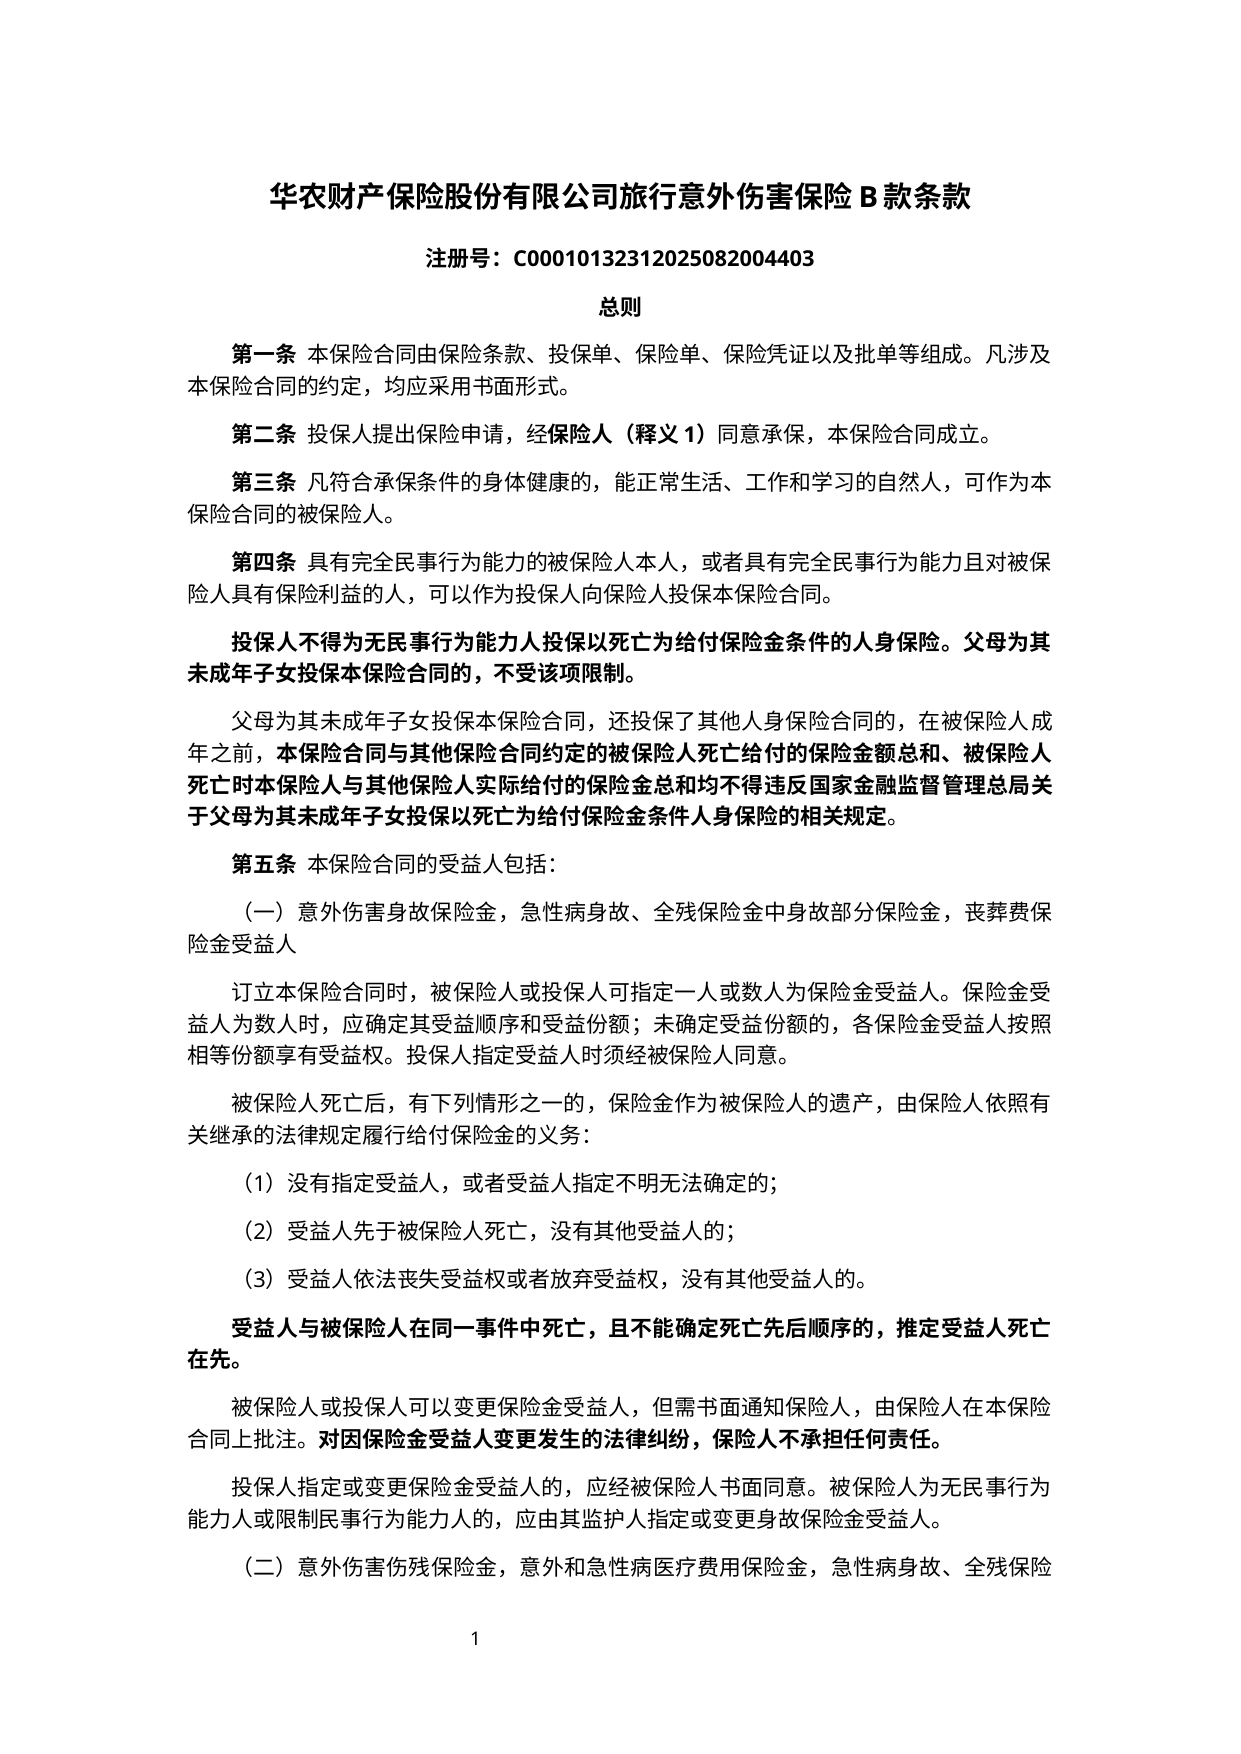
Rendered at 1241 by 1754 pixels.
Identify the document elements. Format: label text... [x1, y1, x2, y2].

text （1）没有指定受益人，或者受益人指定不明无法确定的； [187, 1166, 1053, 1198]
text 父母为其未成年子女投保本保险合同，还投保了其他人身保险合同的，在被保险人成年之前，本保险合同与其他保险合同约定的被保险人死亡给付的保险金额总和、被保险人死亡时本保险人与其他保险人实际给付的保险金总和均不得违反国家金融监督管理总局关于父母为其未成年子女投保以死亡为给付保险金条件人身保险的相关规定。 [187, 704, 1053, 831]
text 第五条 本保险合同的受益人包括： [187, 847, 1053, 879]
text （一）意外伤害身故保险金，急性病身故、全残保险金中身故部分保险金，丧葬费保险金受益人 [187, 895, 1053, 959]
text 被保险人死亡后，有下列情形之一的，保险金作为被保险人的遗产，由保险人依照有关继承的法律规定履行给付保险金的义务： [187, 1086, 1053, 1150]
text 第四条 具有完全民事行为能力的被保险人本人，或者具有完全民事行为能力且对被保险人具有保险利益的人，可以作为投保人向保险人投保本保险合同。 [187, 545, 1053, 608]
text 第一条 本保险合同由保险条款、投保单、保险单、保险凭证以及批单等组成。凡涉及本保险合同的约定，均应采用书面形式。 [187, 337, 1053, 401]
text （3）受益人依法丧失受益权或者放弃受益权，没有其他受益人的。 [187, 1262, 1053, 1294]
text （2）受益人先于被保险人死亡，没有其他受益人的； [187, 1214, 1053, 1246]
text 受益人与被保险人在同一事件中死亡，且不能确定死亡先后顺序的，推定受益人死亡在先。 [187, 1311, 1053, 1374]
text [187, 1549, 1053, 1581]
text 注册号：C00010132312025082004403 [187, 243, 1053, 273]
text 第三条 凡符合承保条件的身体健康的，能正常生活、工作和学习的自然人，可作为本保险合同的被保险人。 [187, 465, 1053, 529]
text 投保人不得为无民事行为能力人投保以死亡为给付保险金条件的人身保险。父母为其未成年子女投保本保险合同的，不受该项限制。 [187, 625, 1053, 688]
text 订立本保险合同时，被保险人或投保人可指定一人或数人为保险金受益人。保险金受益人为数人时，应确定其受益顺序和受益份额；未确定受益份额的，各保险金受益人按照相等份额享有受益权。投保人指定受益人时须经被保险人同意。 [187, 975, 1053, 1070]
text 被保险人或投保人可以变更保险金受益人，但需书面通知保险人，由保险人在本保险合同上批注。对因保险金受益人变更发生的法律纠纷，保险人不承担任何责任。 [187, 1390, 1053, 1453]
text 总则 [187, 289, 1053, 321]
text 投保人指定或变更保险金受益人的，应经被保险人书面同意。被保险人为无民事行为能力人或限制民事行为能力人的，应由其监护人指定或变更身故保险金受益人。 [187, 1470, 1053, 1533]
text 第二条 投保人提出保险申请，经保险人（释义1）同意承保，本保险合同成立。 [187, 417, 1053, 449]
text 华农财产保险股份有限公司旅行意外伤害保险B款条款 [187, 162, 1053, 227]
